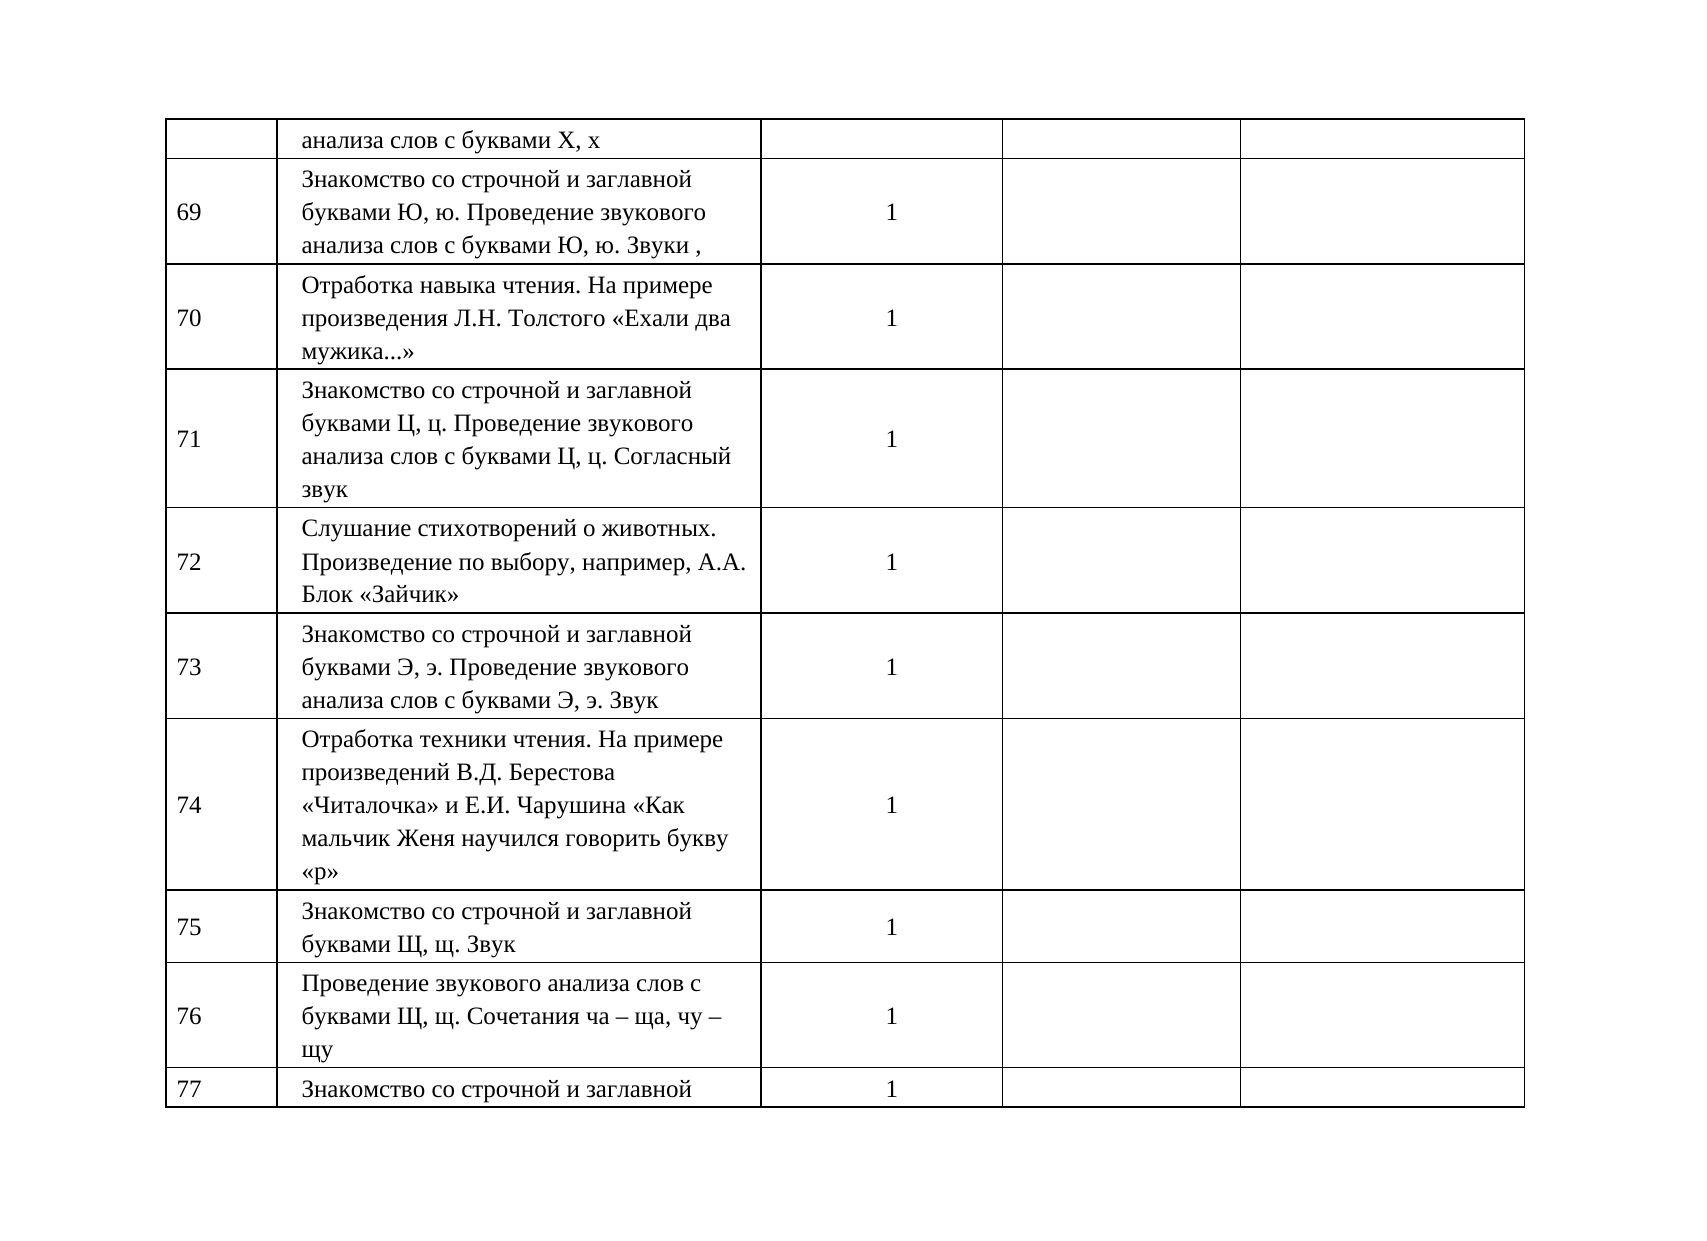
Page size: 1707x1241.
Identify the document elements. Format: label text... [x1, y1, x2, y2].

table_cell [1003, 370, 1240, 507]
table_cell [1003, 120, 1240, 157]
table_cell 70 [167, 265, 276, 368]
table_cell 1 [762, 1068, 1002, 1106]
table_cell 68 [167, 120, 276, 157]
table_cell [1241, 120, 1524, 157]
table_cell 1 [762, 265, 1002, 368]
table_cell 1 [762, 614, 1002, 718]
table_cell [1241, 159, 1524, 263]
table_cell 1 [762, 508, 1002, 612]
table_cell 72 [167, 508, 276, 612]
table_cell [278, 120, 760, 157]
table_cell 76 [167, 963, 276, 1067]
table_cell [1241, 1068, 1524, 1106]
table_cell Знакомство со строчной и заглавной буквами Ю, ю. Проведение звукового анализа слов с буквами Ю, ю. Звуки , [278, 159, 760, 263]
table_cell 1 [762, 719, 1002, 889]
table_cell [1003, 614, 1240, 718]
table_cell 71 [167, 370, 276, 507]
table_cell [1241, 265, 1524, 368]
table_cell Отработка навыка чтения. На примере произведения Л.Н. Толстого «Ехали два мужика...» [278, 265, 760, 368]
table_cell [278, 1068, 760, 1106]
table_cell [1003, 508, 1240, 612]
table_cell [1241, 719, 1524, 889]
table_cell [1003, 159, 1240, 263]
table_cell 75 [167, 891, 276, 961]
table_cell 1 [762, 120, 1002, 157]
table_cell 77 [167, 1068, 276, 1106]
table_cell 1 [762, 159, 1002, 263]
table_cell 1 [762, 370, 1002, 507]
table_cell Знакомство со строчной и заглавной буквами Щ, щ. Звук [278, 891, 760, 961]
table_cell [1003, 719, 1240, 889]
table_cell 74 [167, 719, 276, 889]
table_cell 1 [762, 891, 1002, 961]
table_cell [1241, 963, 1524, 1067]
table_cell 1 [762, 963, 1002, 1067]
table_cell Проведение звукового анализа слов с буквами Щ, щ. Сочетания ча – ща, чу – щу [278, 963, 760, 1067]
table_cell 69 [167, 159, 276, 263]
table_cell [1003, 265, 1240, 368]
table_cell [1241, 891, 1524, 961]
table_cell Отработка техники чтения. На примере произведений В.Д. Берестова «Читалочка» и Е.И. Чарушина «Как мальчик Женя научился говорить букву «р» [278, 719, 760, 889]
table_cell Знакомство со строчной и заглавной буквами Ц, ц. Проведение звукового анализа слов с буквами Ц, ц. Согласный звук [278, 370, 760, 507]
table_cell Знакомство со строчной и заглавной буквами Э, э. Проведение звукового анализа слов с буквами Э, э. Звук [278, 614, 760, 718]
table_cell [1003, 963, 1240, 1067]
table_cell [1241, 370, 1524, 507]
table_cell [1241, 614, 1524, 718]
table_cell [1241, 508, 1524, 612]
table_cell 73 [167, 614, 276, 718]
table_cell Слушание стихотворений о животных. Произведение по выбору, например, А.А. Блок «Зайчик» [278, 508, 760, 612]
table_cell [1003, 1068, 1240, 1106]
table_cell [1003, 891, 1240, 961]
